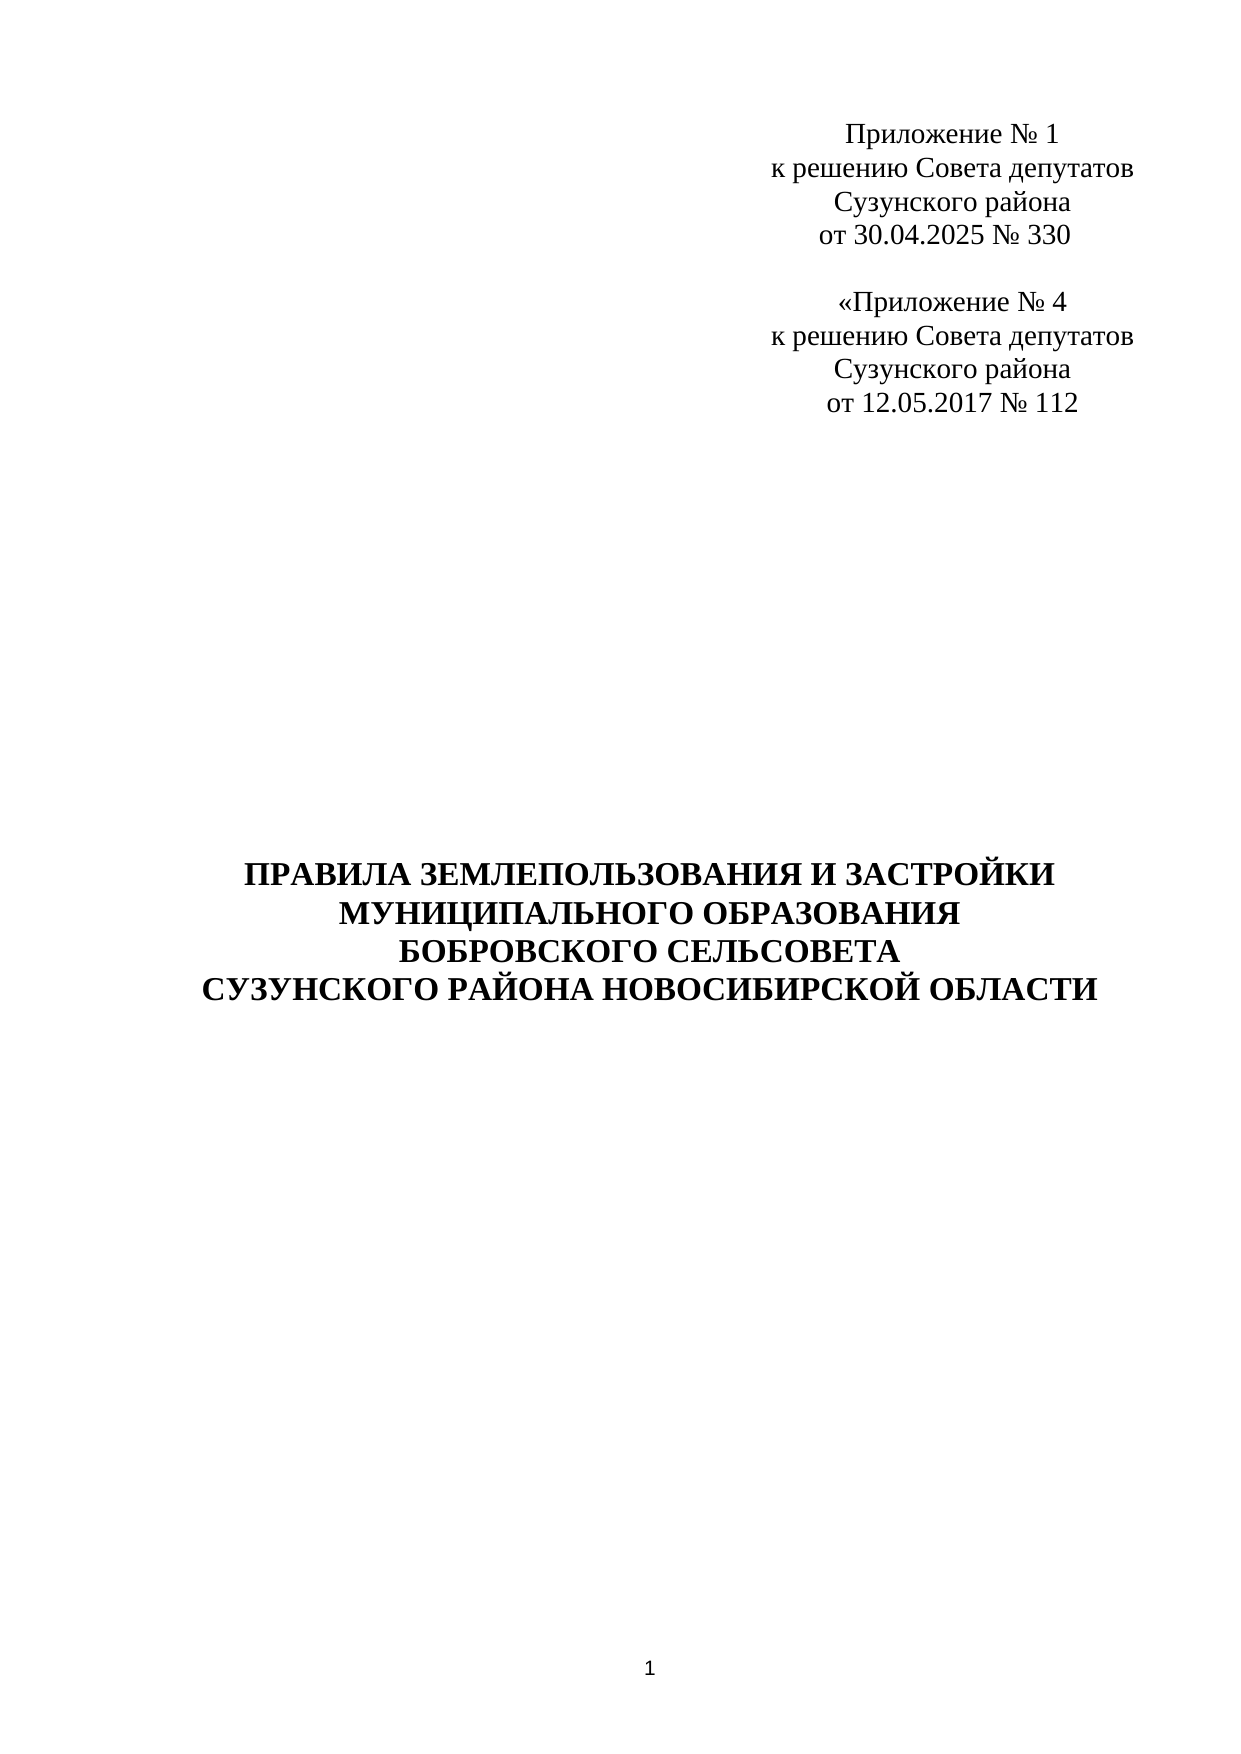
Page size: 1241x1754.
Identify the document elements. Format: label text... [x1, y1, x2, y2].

text БОБРОВСКОГО СЕЛЬСОВЕТА [148, 931, 1152, 969]
text от 30.04.2025 № 330 [148, 217, 1152, 251]
text СУЗУНСКОГО РАЙОНА НОВОСИБИРСКОЙ ОБЛАСТИ [148, 969, 1152, 1008]
text к решению Совета депутатов [148, 318, 1152, 351]
text от 12.05.2017 № 112 [148, 385, 1152, 418]
text МУНИЦИПАЛЬНОГО ОБРАЗОВАНИЯ [148, 893, 1152, 931]
text Сузунского района [148, 184, 1152, 217]
text к решению Совета депутатов [148, 150, 1152, 184]
text Приложение № 1 [148, 117, 1152, 150]
text ПРАВИЛА ЗЕМЛЕПОЛЬЗОВАНИЯ И ЗАСТРОЙКИ [148, 854, 1152, 893]
text Сузунского района [148, 351, 1152, 385]
text «Приложение № 4 [148, 284, 1152, 318]
